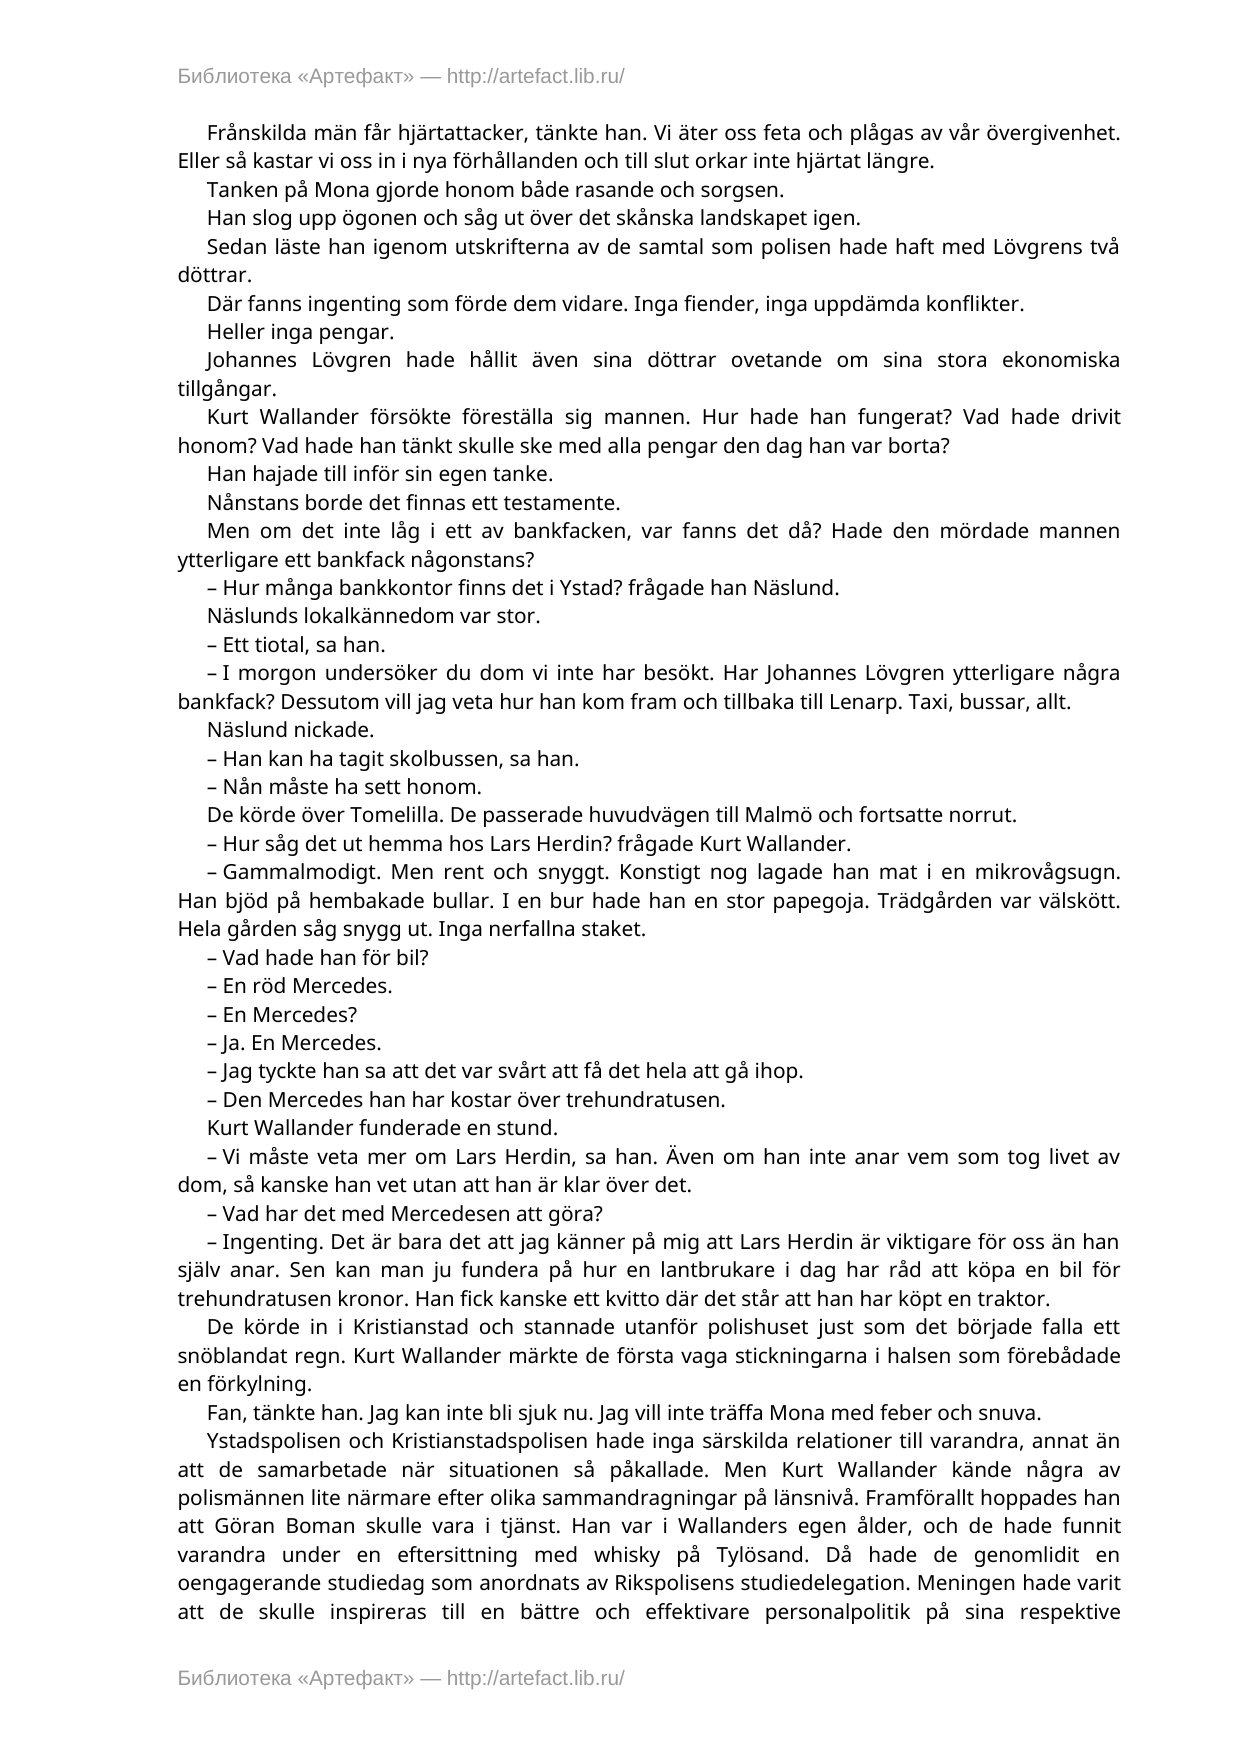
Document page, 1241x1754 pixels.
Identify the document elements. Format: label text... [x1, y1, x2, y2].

text Nånstans borde det finnas ett testamente. [177, 488, 1122, 516]
text – Ja. En Mercedes. [177, 1028, 1122, 1057]
text – Jag tyckte han sa att det var svårt att få det hela att gå ihop. [177, 1057, 1122, 1085]
text – Den Mercedes han har kostar över trehundratusen. [177, 1085, 1122, 1113]
text De körde över Tomelilla. De passerade huvudvägen till Malmö och fortsatte norrut. [177, 801, 1122, 829]
text Tanken på Mona gjorde honom både rasande och sorgsen. [177, 175, 1122, 203]
text Kurt Wallander funderade en stund. [177, 1113, 1122, 1142]
text De körde in i Kristianstad och stannade utanför polishuset just som det började falla ett snöblandat regn. Kurt Wallander märkte de första vaga stickningarna i halsen som förebådade en förkylning. [177, 1312, 1122, 1398]
text Kurt Wallander försökte föreställa sig mannen. Hur hade han fungerat? Vad hade drivit honom? Vad hade han tänkt skulle ske med alla pengar den dag han var borta? [177, 402, 1122, 459]
text – Vad hade han för bil? [177, 943, 1122, 971]
text Men om det inte låg i ett av bankfacken, var fanns det då? Hade den mördade mannen ytterligare ett bankfack någonstans? [177, 516, 1122, 573]
text – Vad har det med Mercedesen att göra? [177, 1199, 1122, 1227]
text Näslunds lokalkännedom var stor. [177, 602, 1122, 630]
text Frånskilda män får hjärtattacker, tänkte han. Vi äter oss feta och plågas av vår övergivenhet. Eller så kastar vi oss in i nya förhållanden och till slut orkar inte hjärtat längre. [177, 118, 1122, 175]
text Näslund nickade. [177, 715, 1122, 744]
text – Hur såg det ut hemma hos Lars Herdin? frågade Kurt Wallander. [177, 829, 1122, 857]
text Där fanns ingenting som förde dem vidare. Inga fiender, inga uppdämda konflikter. [177, 289, 1122, 317]
text – En röd Mercedes. [177, 971, 1122, 1000]
text – Gammalmodigt. Men rent och snyggt. Konstigt nog lagade han mat i en mikrovågsugn. Han bjöd på hembakade bullar. I en bur hade han en stor papegoja. Trädgården var välskött. Hela gården såg snygg ut. Inga nerfallna staket. [177, 857, 1122, 943]
text Fan, tänkte han. Jag kan inte bli sjuk nu. Jag vill inte träffa Mona med feber och snuva. [177, 1398, 1122, 1426]
text Han hajade till inför sin egen tanke. [177, 459, 1122, 488]
text – Ingenting. Det är bara det att jag känner på mig att Lars Herdin är viktigare för oss än han själv anar. Sen kan man ju fundera på hur en lantbrukare i dag har råd att köpa en bil för trehundratusen kronor. Han fick kanske ett kvitto där det står att han har köpt en traktor. [177, 1227, 1122, 1312]
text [177, 1426, 1122, 1625]
text – Han kan ha tagit skolbussen, sa han. [177, 744, 1122, 772]
text Sedan läste han igenom utskrifterna av de samtal som polisen hade haft med Lövgrens två döttrar. [177, 232, 1122, 289]
text – Nån måste ha sett honom. [177, 772, 1122, 801]
text – Ett tiotal, sa han. [177, 630, 1122, 658]
text – En Mercedes? [177, 1000, 1122, 1028]
text – I morgon undersöker du dom vi inte har besökt. Har Johannes Lövgren ytterligare några bankfack? Dessutom vill jag veta hur han kom fram och tillbaka till Lenarp. Taxi, bussar, allt. [177, 658, 1122, 715]
text Heller inga pengar. [177, 317, 1122, 346]
text – Vi måste veta mer om Lars Herdin, sa han. Även om han inte anar vem som tog livet av dom, så kanske han vet utan att han är klar över det. [177, 1142, 1122, 1199]
text Johannes Lövgren hade hållit även sina döttrar ovetande om sina stora ekonomiska tillgångar. [177, 346, 1122, 402]
text Han slog upp ögonen och såg ut över det skånska landskapet igen. [177, 203, 1122, 232]
text – Hur många bankkontor finns det i Ystad? frågade han Näslund. [177, 573, 1122, 602]
